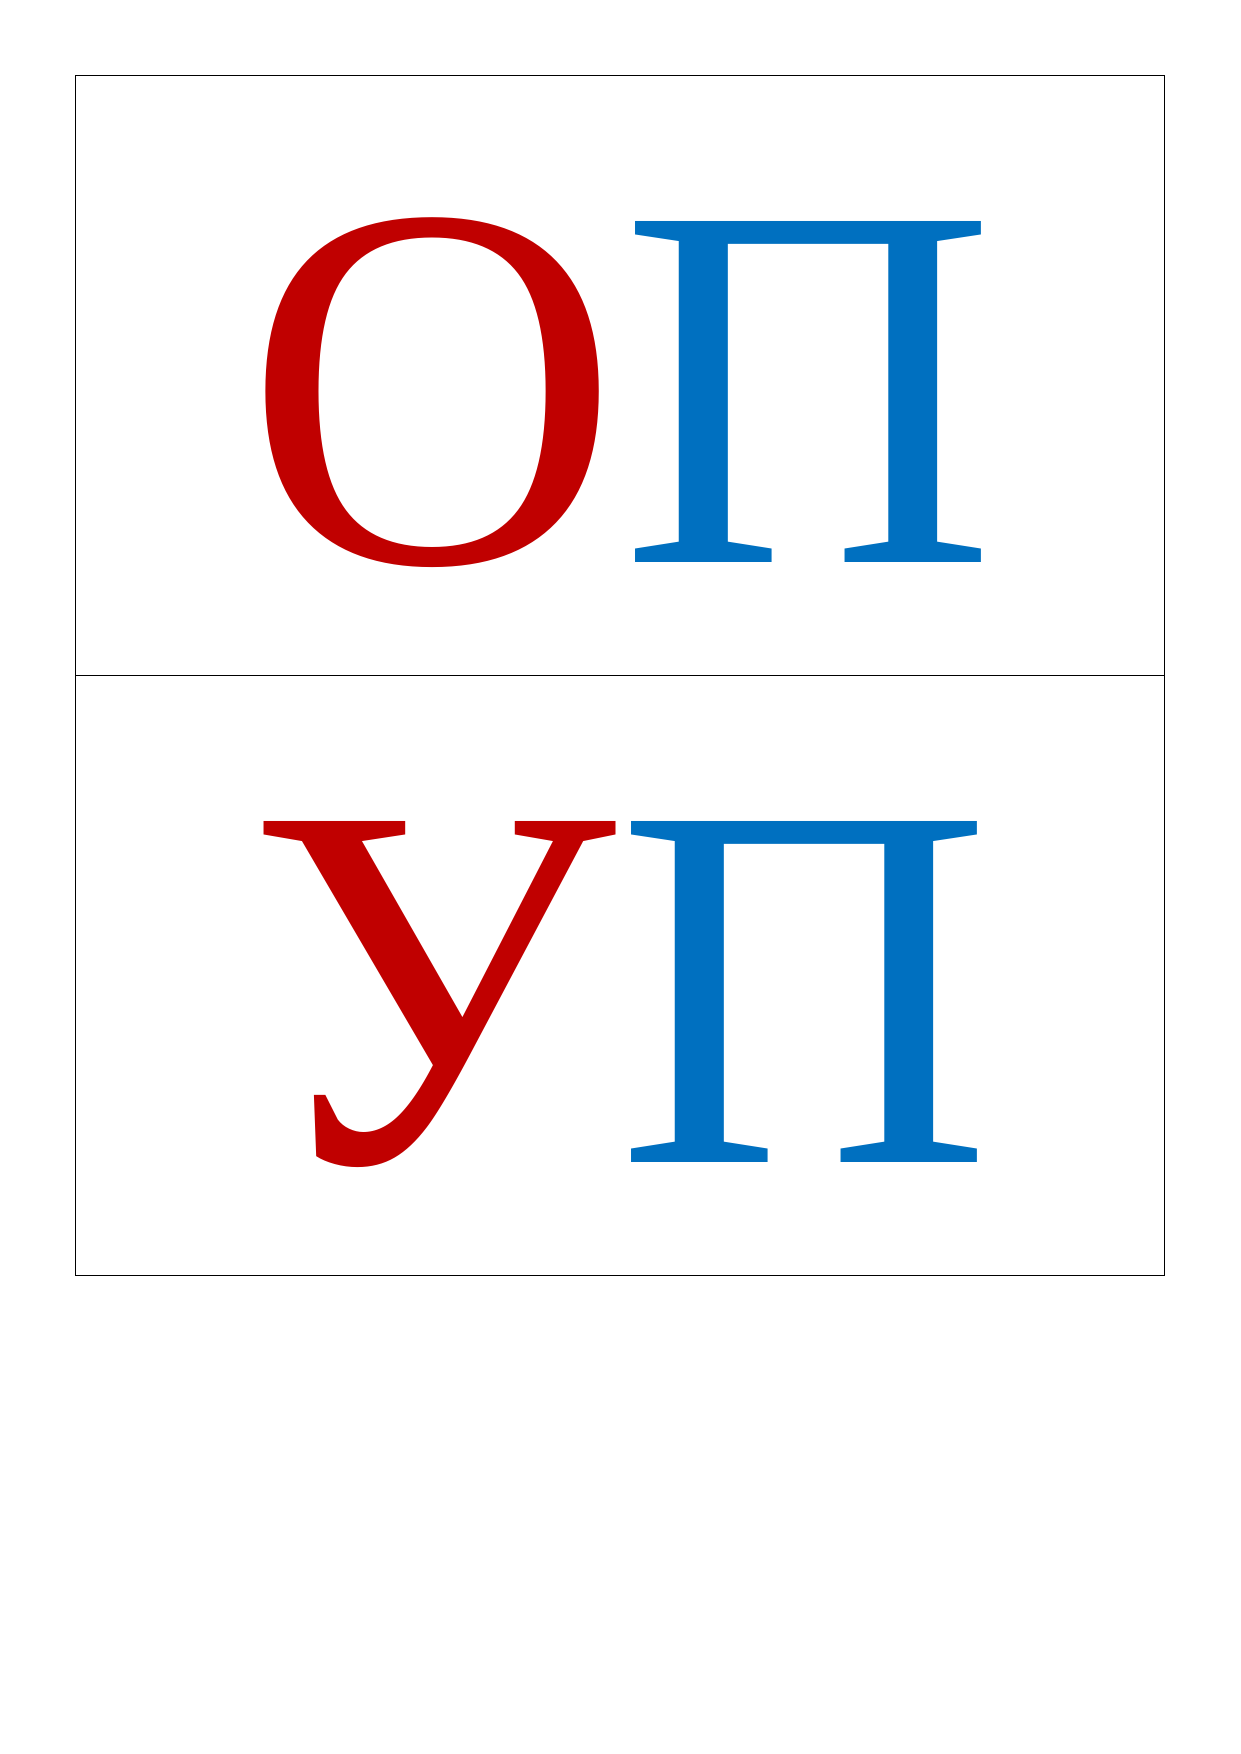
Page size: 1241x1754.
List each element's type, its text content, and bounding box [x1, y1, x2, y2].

table_cell УП [76, 676, 1164, 1275]
table_header ОП [76, 76, 1164, 675]
